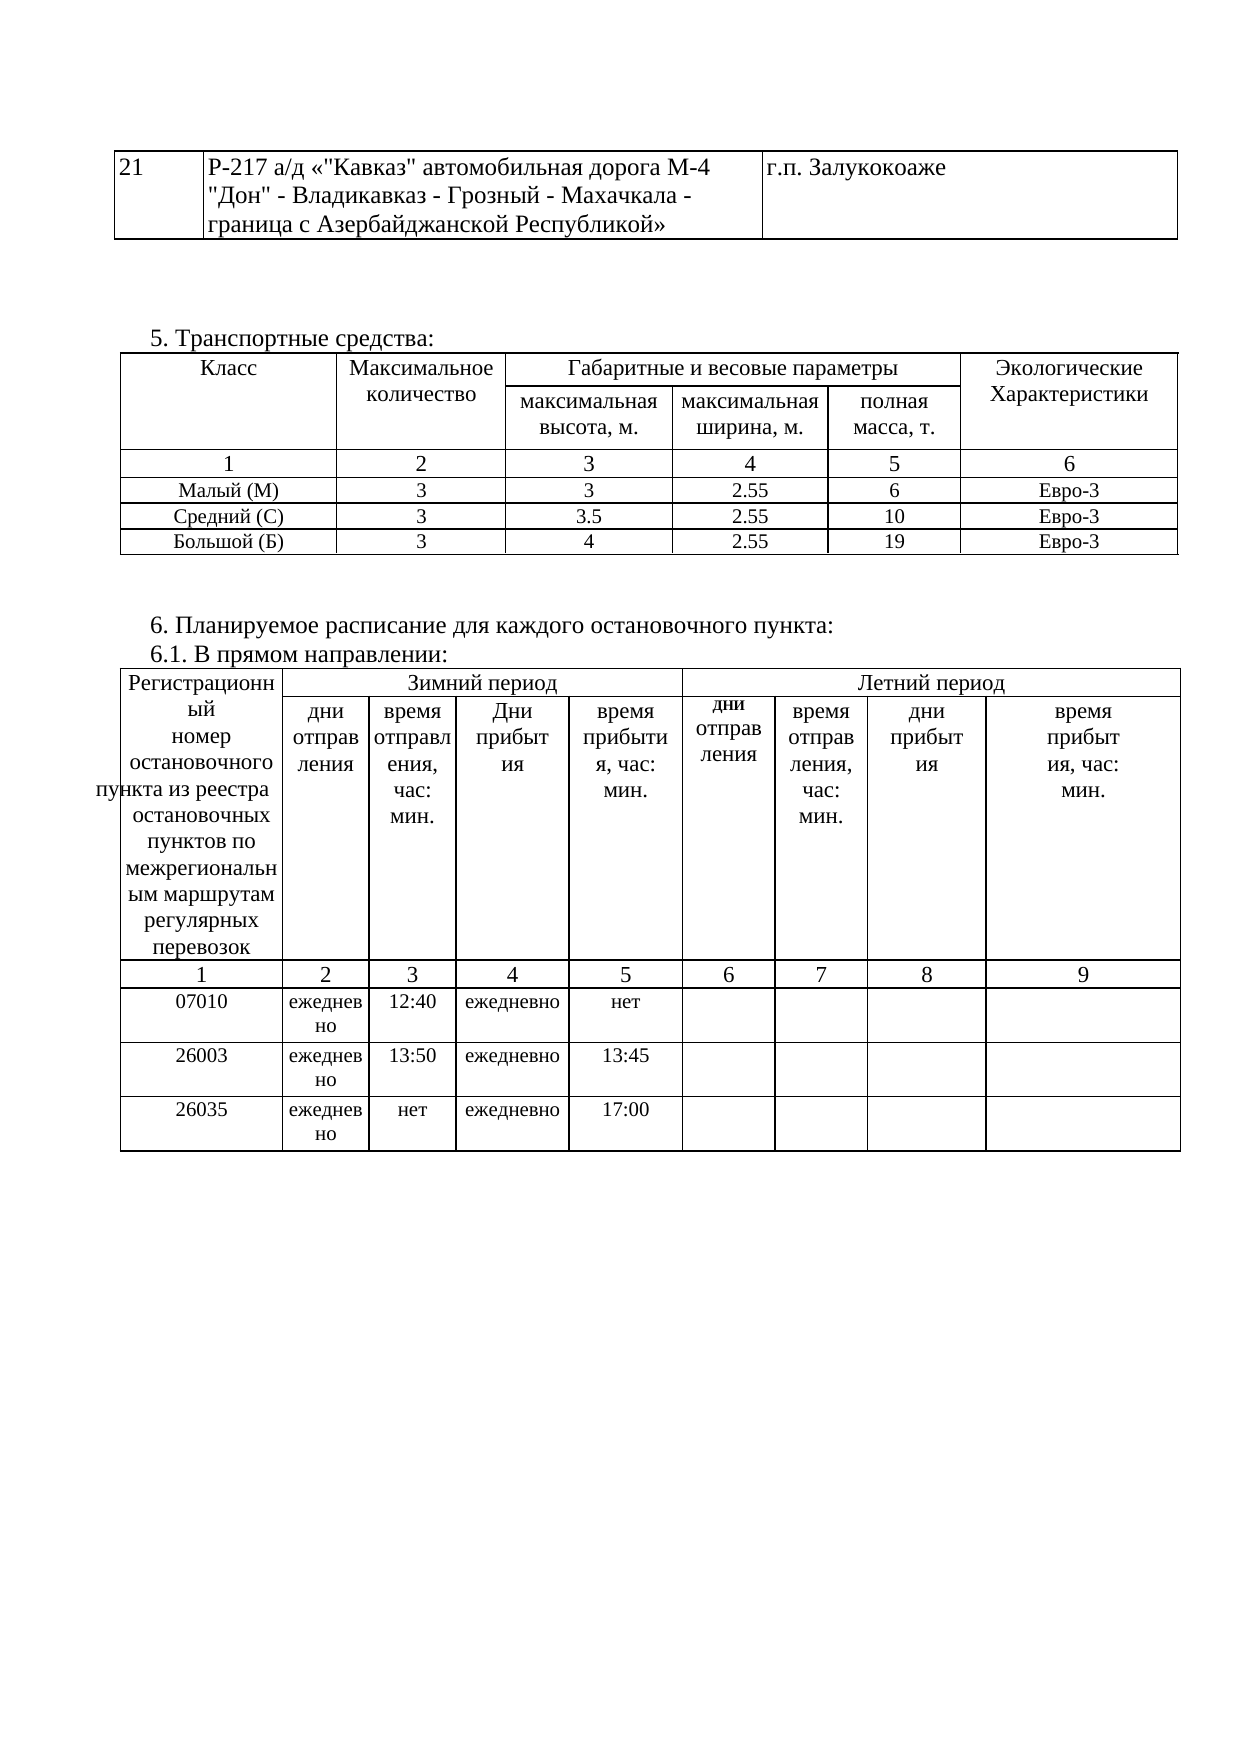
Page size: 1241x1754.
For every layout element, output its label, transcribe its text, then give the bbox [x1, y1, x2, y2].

table_cell [868, 1043, 985, 1096]
table_cell Дни прибыт ия [457, 697, 568, 959]
table_cell [683, 1043, 774, 1096]
table_cell 3 [337, 530, 505, 553]
table_header Класс [121, 354, 336, 449]
table_cell 2.55 [673, 530, 827, 553]
table_cell дни прибыт ия [868, 697, 985, 959]
table_cell ежедневно [283, 989, 368, 1041]
table_cell 2 [337, 450, 505, 477]
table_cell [204, 152, 762, 238]
table_cell 19 [829, 530, 960, 553]
table_cell время отправл ения, час: мин. [370, 697, 455, 959]
table_cell ежедневно [457, 1043, 568, 1096]
table_cell 21 [115, 152, 203, 238]
table_cell 8 [868, 961, 985, 987]
table_cell Средний (С) [121, 504, 336, 528]
table_header Регистрационный номер остановочного пункта из реестра остановочных пунктов по межрегиональным маршрутам регулярных перевозок [121, 669, 282, 959]
table_cell нет [570, 989, 682, 1041]
table_cell 3 [506, 450, 672, 477]
table_cell 13:50 [370, 1043, 455, 1096]
table_cell 6 [683, 961, 774, 987]
table_cell 4 [673, 450, 827, 477]
table_cell 6 [961, 450, 1177, 477]
table_cell полная масса, т. [829, 387, 960, 449]
table_cell 9 [987, 961, 1180, 987]
table_cell 17:00 [570, 1097, 682, 1150]
table_cell время прибыт ия, час: мин. [987, 697, 1180, 959]
table_cell Евро-3 [961, 478, 1177, 502]
table_cell [987, 1097, 1180, 1150]
table_cell 6 [829, 478, 960, 502]
table_cell 1 [121, 961, 282, 987]
table_cell [868, 1097, 985, 1150]
table_header Летний период [683, 669, 1180, 696]
table_cell ежедневно [457, 989, 568, 1041]
table_cell 10 [829, 504, 960, 528]
table_cell [868, 989, 985, 1041]
table_cell 2.55 [673, 504, 827, 528]
table_cell 3 [370, 961, 455, 987]
table_cell максимальная ширина, м. [673, 387, 827, 449]
table_cell 5 [570, 961, 682, 987]
table_cell 07010 [121, 989, 282, 1041]
text 6.1. В прямом направлении: [150, 639, 1090, 668]
table_cell время прибыти я, час: мин. [570, 697, 682, 959]
table_cell максимальная высота, м. [506, 387, 672, 449]
table_cell [683, 1097, 774, 1150]
table_cell Евро-3 [961, 504, 1177, 528]
table_cell [987, 1043, 1180, 1096]
table_cell 3 [337, 504, 505, 528]
table_cell [987, 989, 1180, 1041]
table_cell ежедневно [457, 1097, 568, 1150]
table_header Зимний период [283, 669, 682, 696]
table_cell 2 [283, 961, 368, 987]
table_cell 7 [776, 961, 867, 987]
table_cell 2.55 [673, 478, 827, 502]
table_cell г.п. Залукокоаже [763, 152, 1177, 238]
table_cell [776, 1097, 867, 1150]
table_cell ежедневно [283, 1097, 368, 1150]
table_cell [776, 989, 867, 1041]
table_cell время отправ ления, час: мин. [776, 697, 867, 959]
table_cell 4 [457, 961, 568, 987]
table_cell дни отправ ления [283, 697, 368, 959]
table_cell нет [370, 1097, 455, 1150]
table_cell [683, 989, 774, 1041]
table_cell 12:40 [370, 989, 455, 1041]
table_header Габаритные и весовые параметры [506, 354, 960, 385]
table_cell ежедневно [283, 1043, 368, 1096]
table_header Экологические Характеристики [961, 354, 1177, 449]
table_cell 3.5 [506, 504, 672, 528]
table_cell 3 [337, 478, 505, 502]
table_cell [776, 1043, 867, 1096]
table_cell Евро-3 [961, 530, 1177, 553]
table_cell 26035 [121, 1097, 282, 1150]
table_header Максимальное количество [337, 354, 505, 449]
table_cell 1 [121, 450, 336, 477]
table_cell Малый (М) [121, 478, 336, 502]
table_cell ДНИ отправ ления [683, 697, 774, 959]
table_cell Большой (Б) [121, 530, 336, 553]
table_cell 4 [506, 530, 672, 553]
text 6. Планируемое расписание для каждого остановочного пункта: [150, 610, 1090, 639]
table_cell 26003 [121, 1043, 282, 1096]
text 5. Транспортные средства: [150, 323, 1090, 352]
table_cell 5 [829, 450, 960, 477]
table_cell 3 [506, 478, 672, 502]
table_cell 13:45 [570, 1043, 682, 1096]
